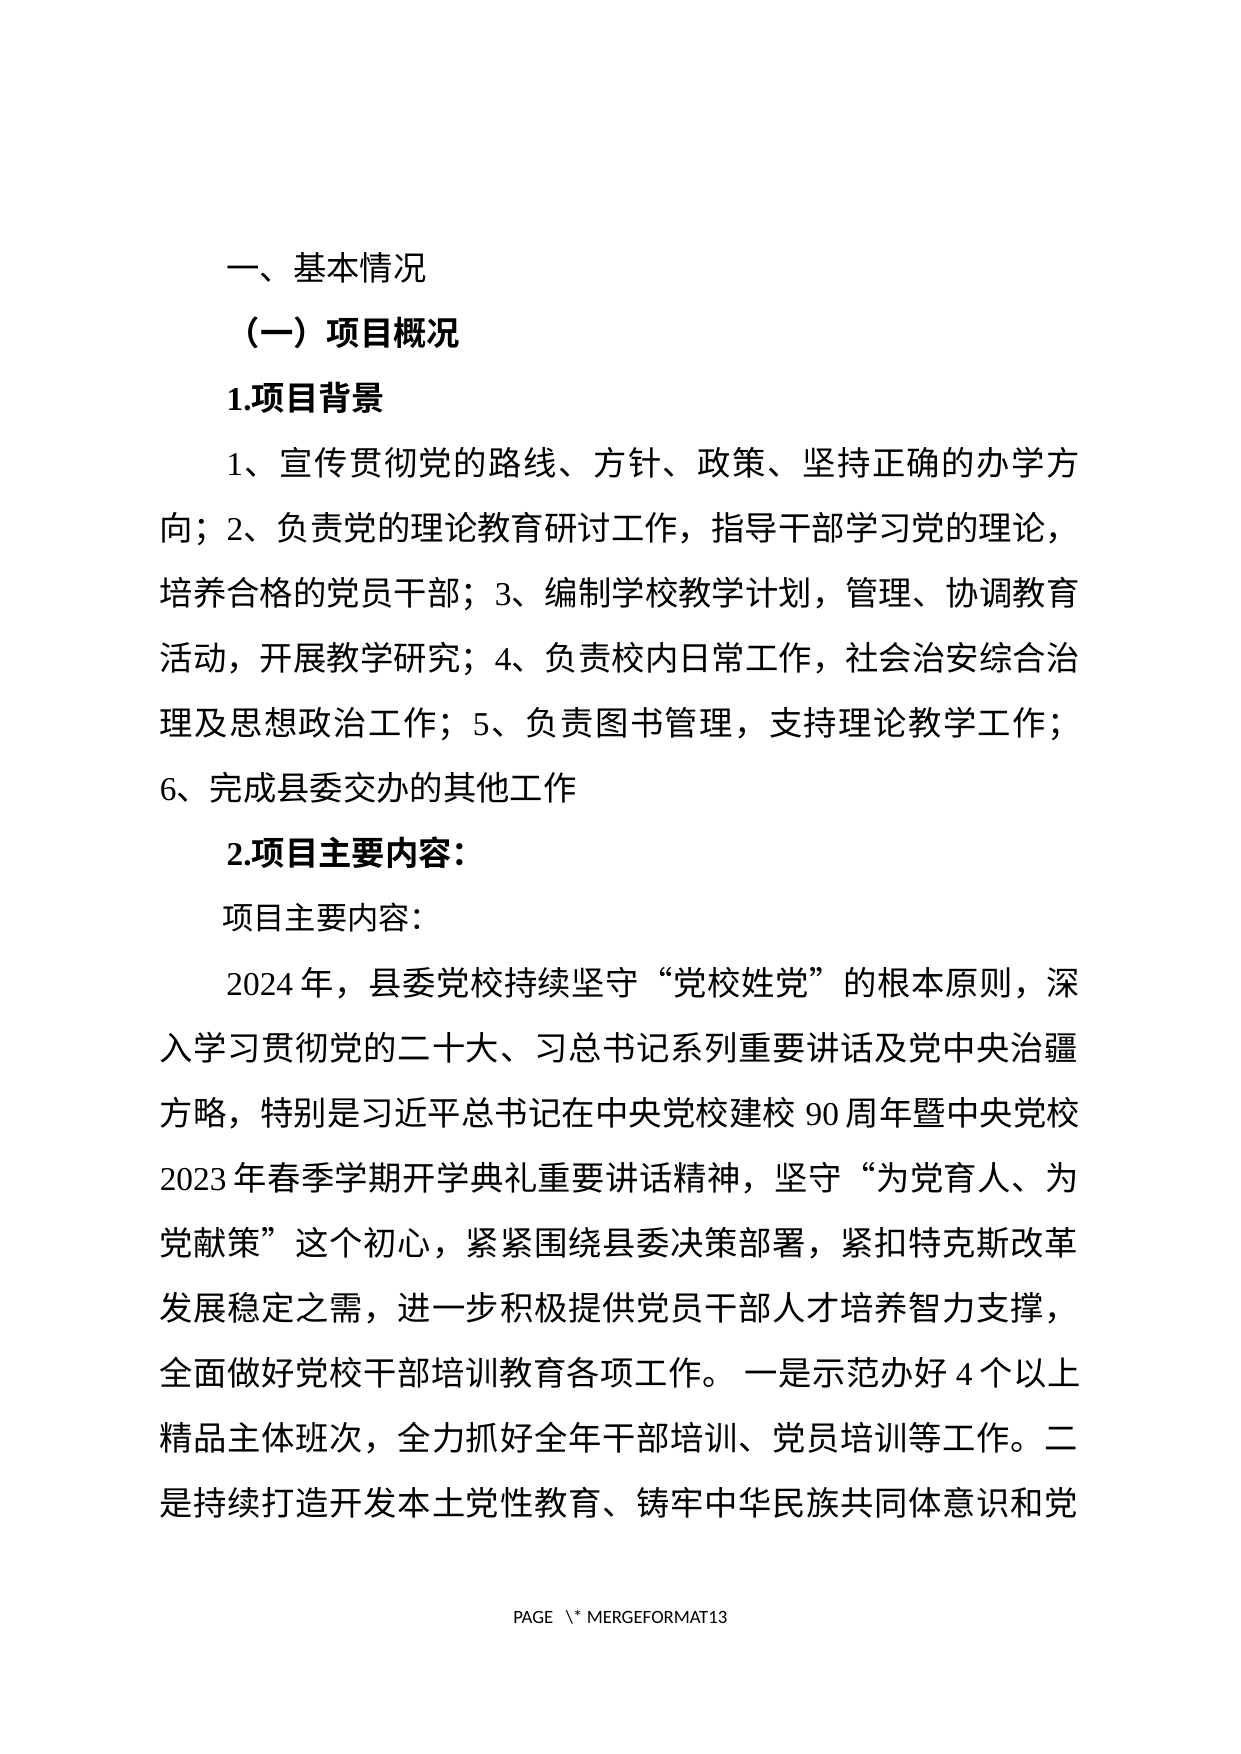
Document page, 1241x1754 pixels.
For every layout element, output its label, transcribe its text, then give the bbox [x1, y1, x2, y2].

text 1.项目背景 [159, 363, 1081, 428]
text （一）项目概况 [159, 298, 1081, 363]
title 2.项目主要内容： [159, 818, 1081, 883]
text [159, 948, 1081, 1533]
text 项目主要内容： [159, 883, 1081, 948]
text 1、宣传贯彻党的路线、方针、政策、坚持正确的办学方向；2、负责党的理论教育研讨工作，指导干部学习党的理论，培养合格的党员干部；3、编制学校教学计划，管理、协调教育活动，开展教学研究；4、负责校内日常工作，社会治安综合治理及思想政治工作；5、负责图书管理，支持理论教学工作；6、完成县委交办的其他工作 [159, 428, 1081, 818]
text 一、基本情况 [159, 233, 1081, 298]
